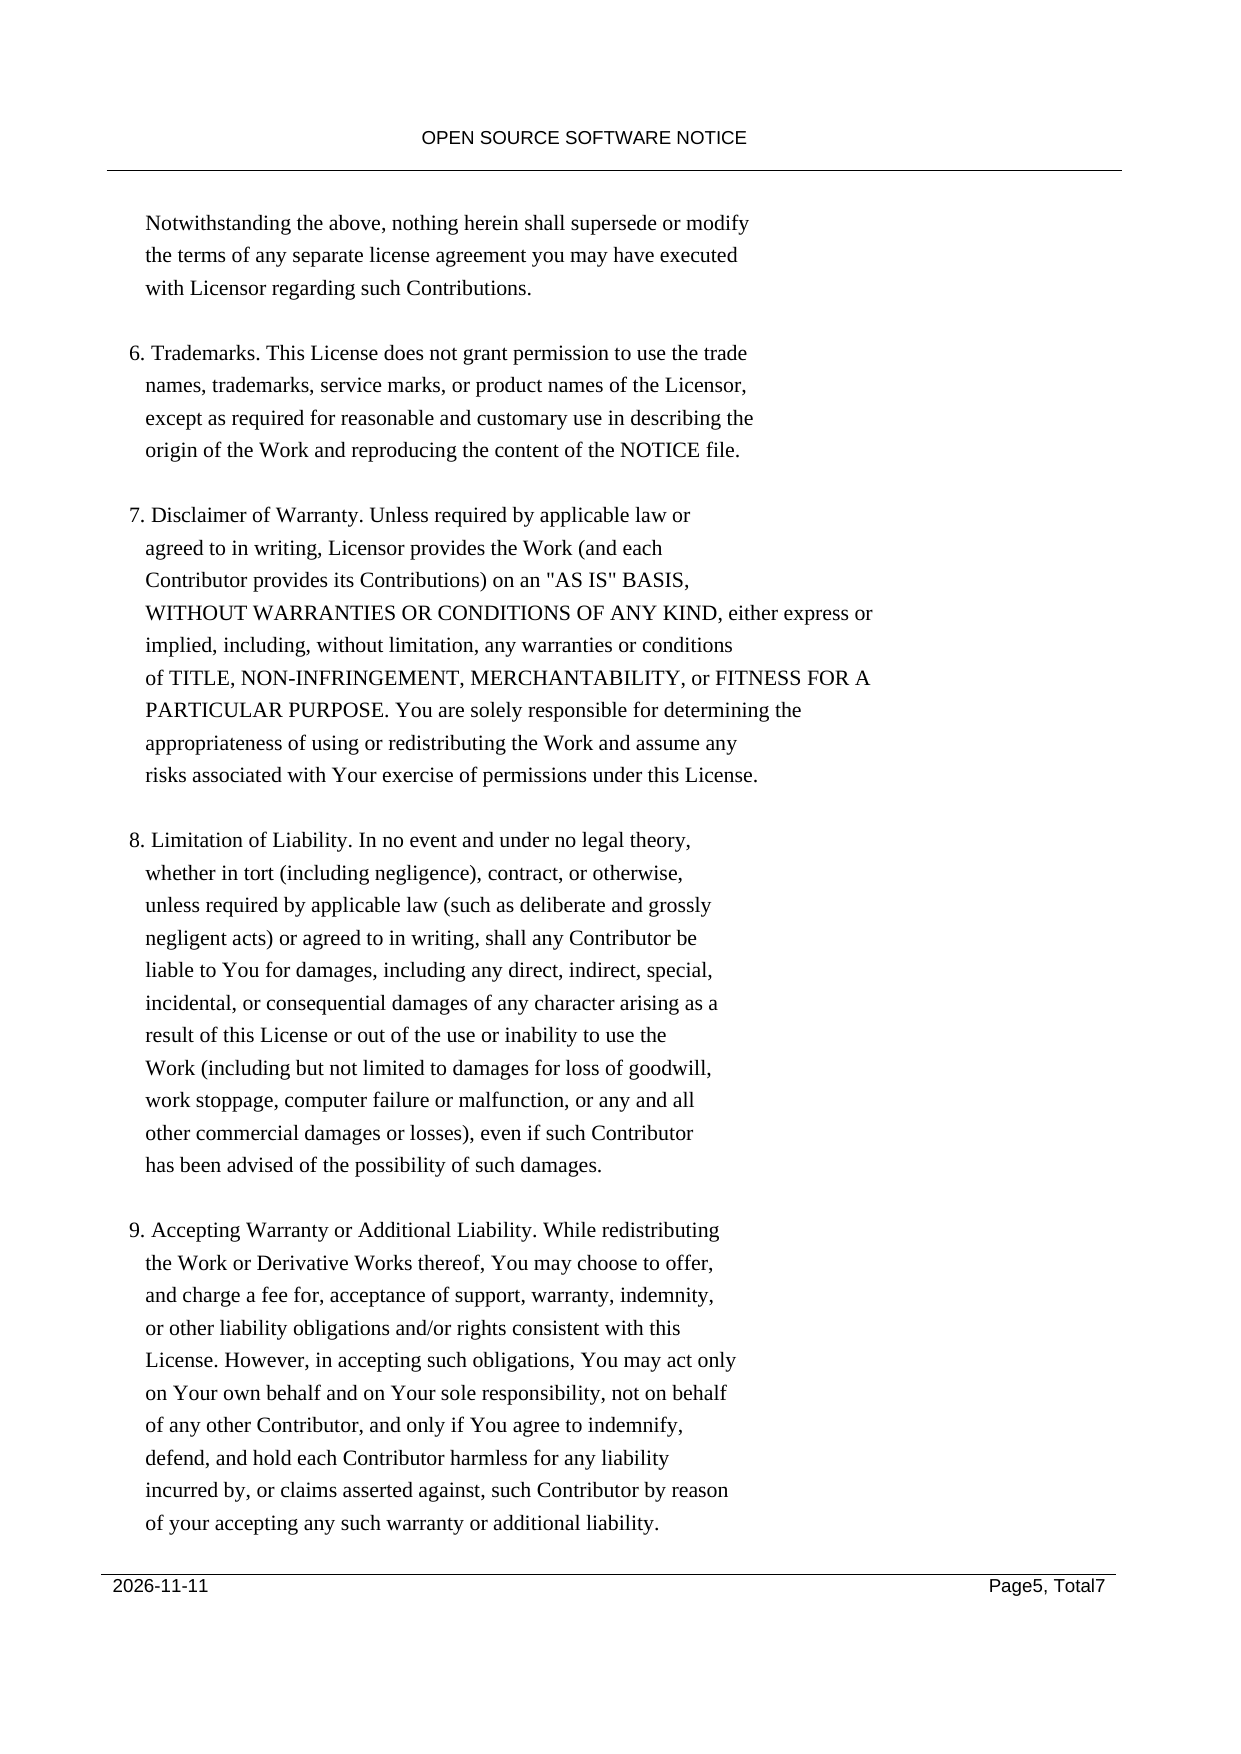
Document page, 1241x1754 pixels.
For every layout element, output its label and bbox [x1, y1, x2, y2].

text [112, 206, 1128, 1539]
